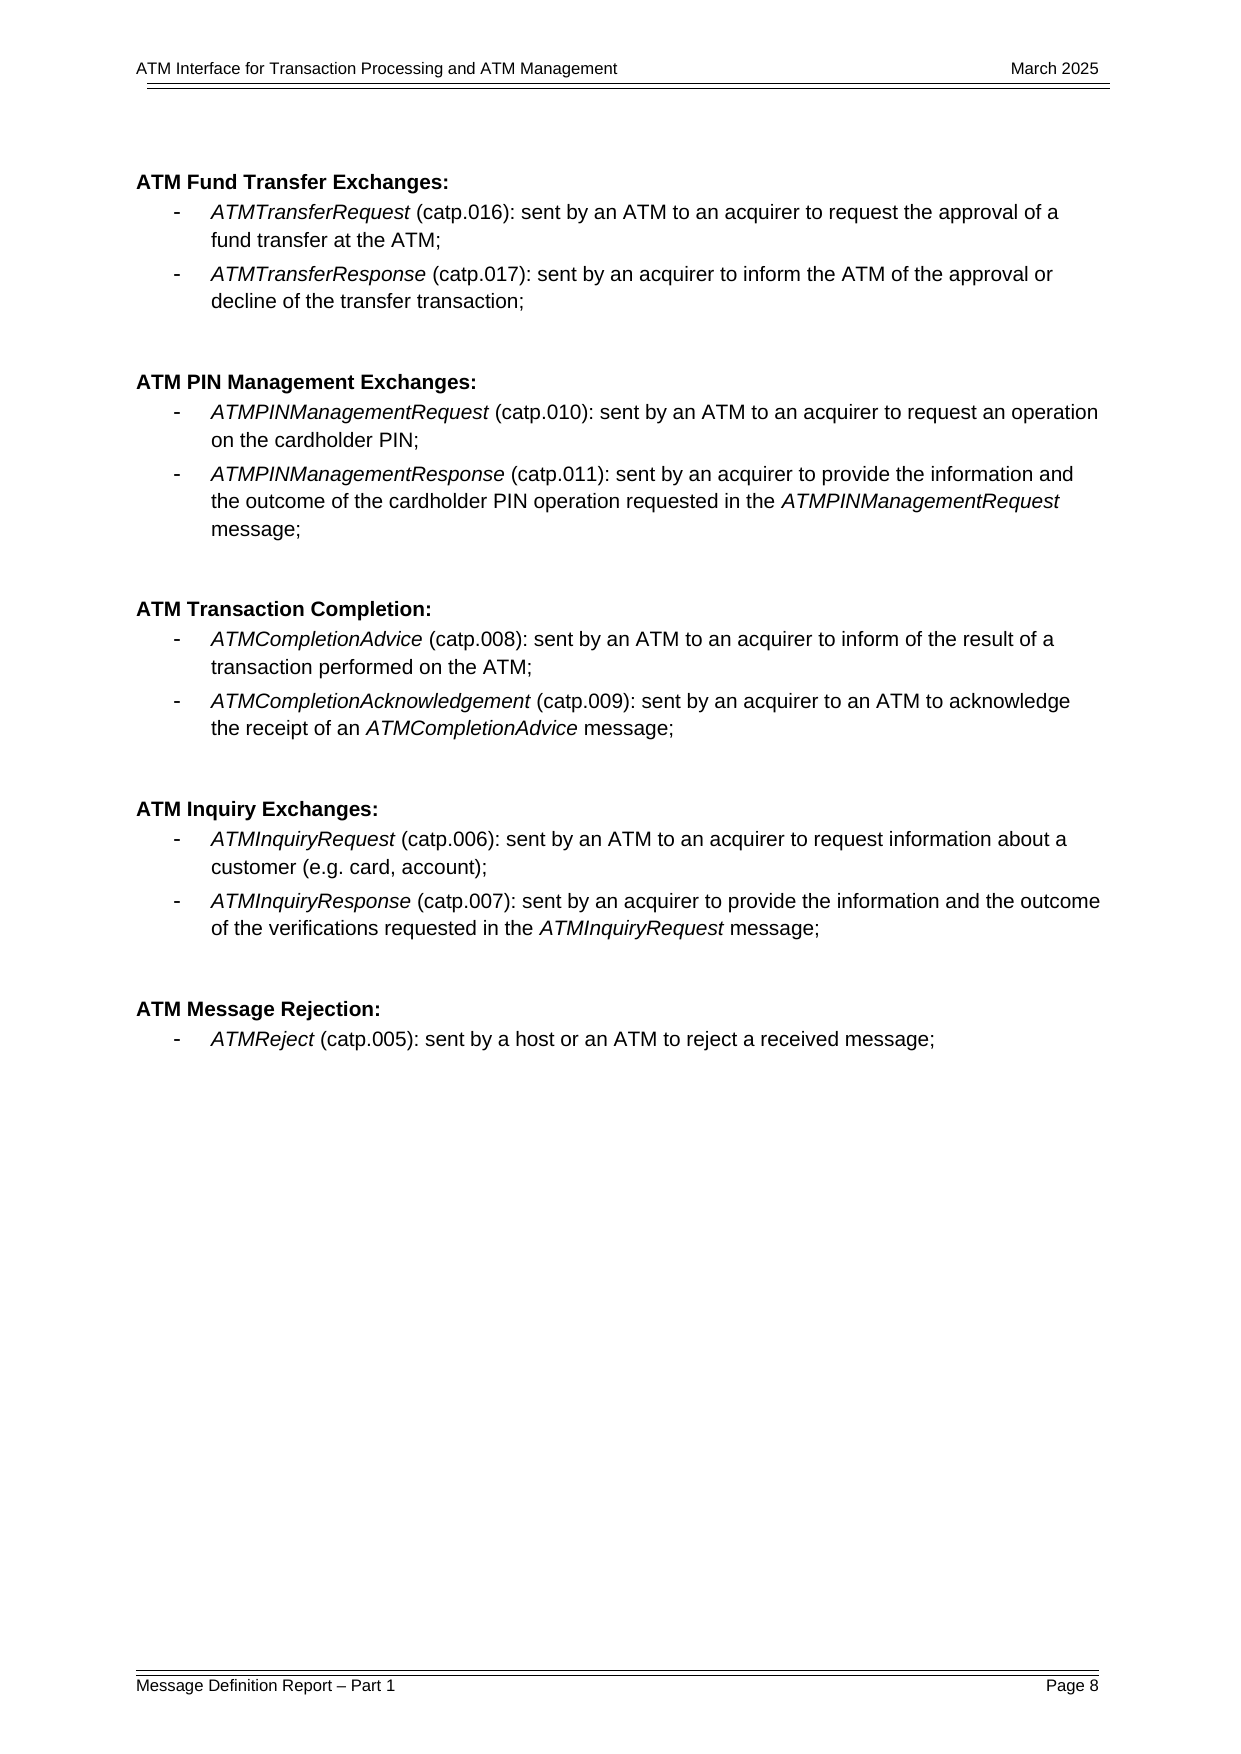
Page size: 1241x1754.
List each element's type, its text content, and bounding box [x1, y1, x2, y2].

list ATMPINManagementRequest (catp.010): sent by an ATM to an acquirer to request an operation on the cardholder PIN; [173, 400, 1104, 452]
text ATM PIN Management Exchanges: [136, 370, 1104, 394]
text ATM Fund Transfer Exchanges: [136, 170, 1104, 194]
list ATMCompletionAcknowledgement (catp.009): sent by an acquirer to an ATM to acknowledge the receipt of an ATMCompletionAdvice message; [173, 689, 1104, 740]
list ATMTransferResponse (catp.017): sent by an acquirer to inform the ATM of the approval or decline of the transfer transaction; [173, 262, 1104, 313]
list ATMInquiryResponse (catp.007): sent by an acquirer to provide the information and the outcome of the verifications requested in the ATMInquiryRequest message; [173, 888, 1104, 940]
list ATMPINManagementResponse (catp.011): sent by an acquirer to provide the information and the outcome of the cardholder PIN operation requested in the ATMPINManagementRequest message; [173, 461, 1104, 540]
list ATMInquiryRequest (catp.006): sent by an ATM to an acquirer to request information about a customer (e.g. card, account); [173, 827, 1104, 879]
text ATM Transaction Completion: [136, 597, 1104, 621]
text ATM Message Rejection: [136, 997, 1104, 1021]
list ATMCompletionAdvice (catp.008): sent by an ATM to an acquirer to inform of the result of a transaction performed on the ATM; [173, 627, 1104, 679]
list ATMTransferRequest (catp.016): sent by an ATM to an acquirer to request the approval of a fund transfer at the ATM; [173, 200, 1104, 252]
list ATMReject (catp.005): sent by a host or an ATM to reject a received message; [173, 1027, 1104, 1051]
text ATM Inquiry Exchanges: [136, 797, 1104, 821]
